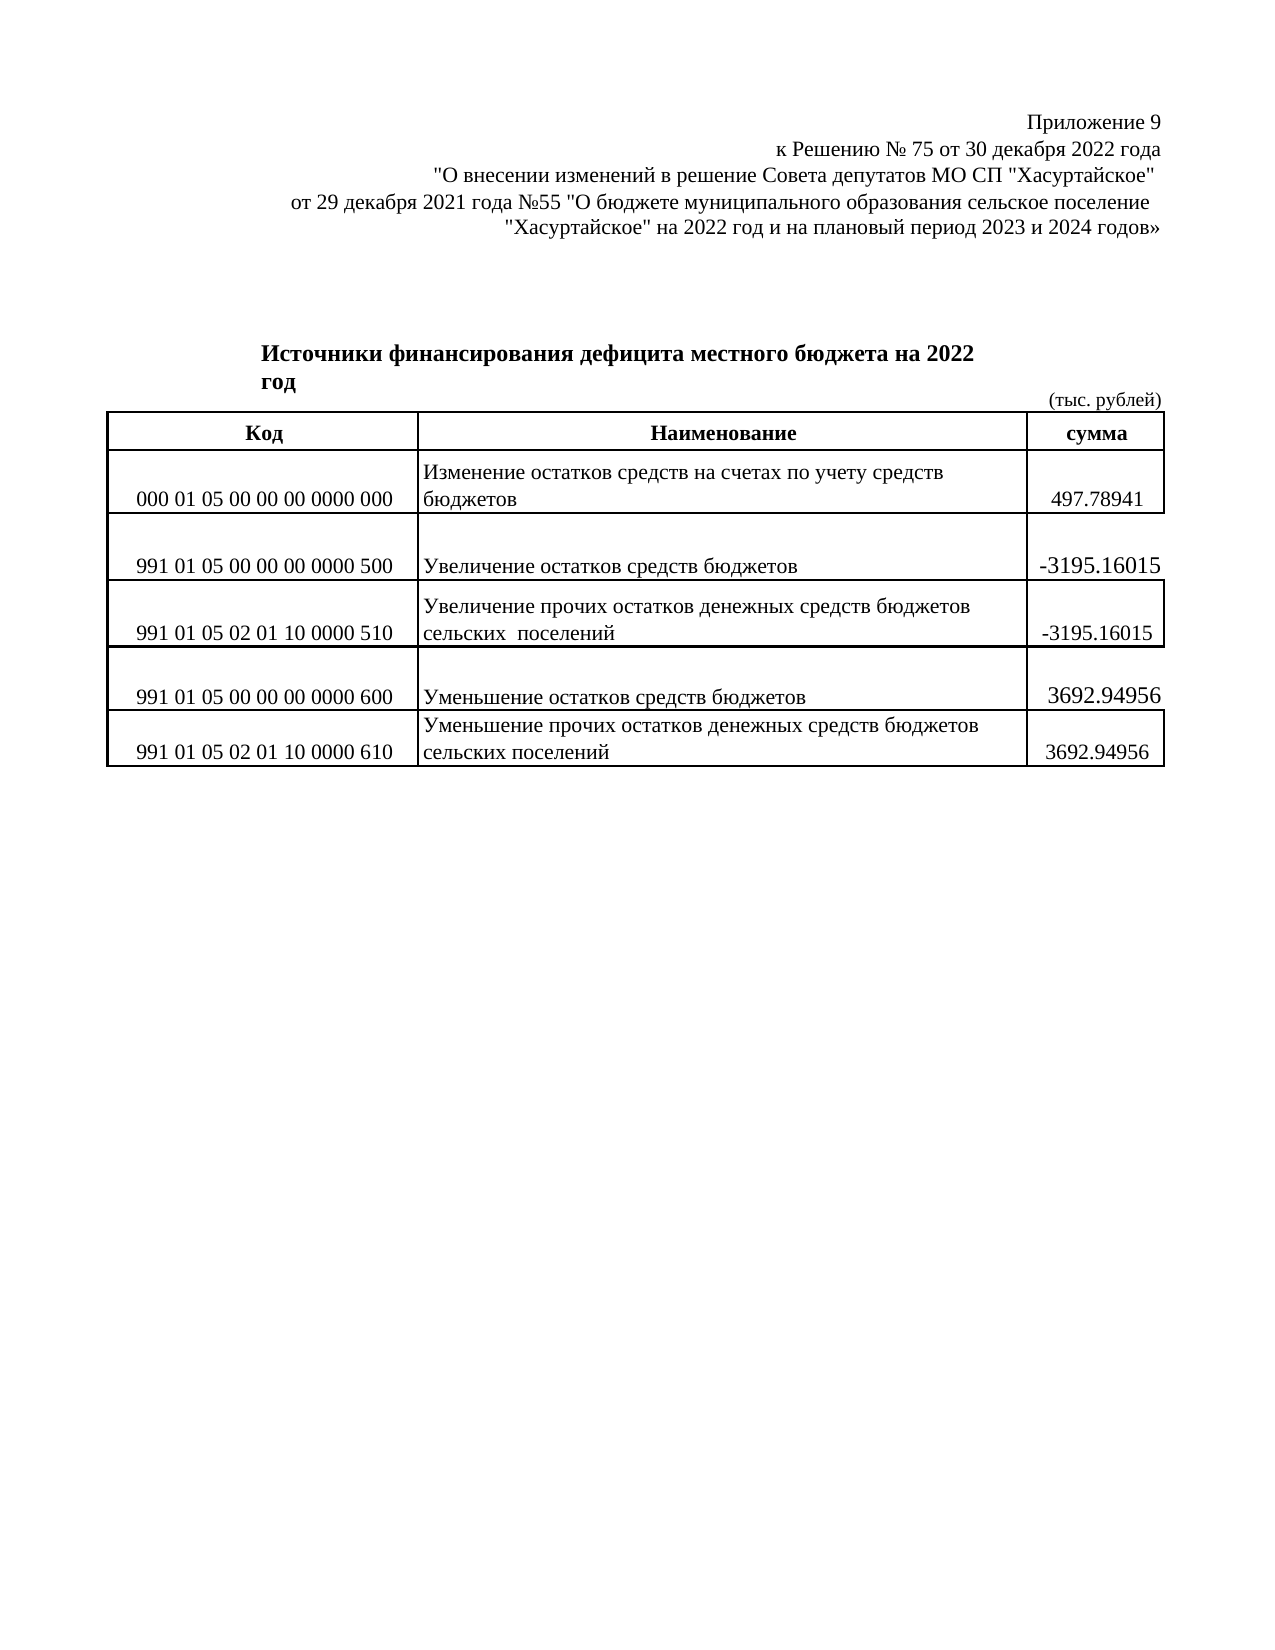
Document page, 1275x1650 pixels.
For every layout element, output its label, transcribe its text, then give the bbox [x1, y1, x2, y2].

table_cell 991 01 05 00 00 00 0000 600 [109, 648, 417, 709]
table_header Наименование [419, 413, 1026, 449]
table_header сумма [1028, 413, 1163, 449]
table_cell к Решению № 75 от 30 декабря 2022 года [270, 137, 1182, 163]
table_cell 991 01 05 02 01 10 0000 510 [109, 581, 417, 645]
table_header Код [109, 413, 417, 449]
table_cell 991 01 05 02 01 10 0000 610 [109, 711, 417, 765]
table_cell -3195.16015 [1028, 581, 1163, 645]
table_cell Изменение остатков средств на счетах по учету средств бюджетов [419, 451, 1026, 512]
table_cell от 29 декабря 2021 года №55 "О бюджете муниципального образования сельское поселение [270, 190, 1182, 216]
table_cell "Хасуртайское" на 2022 год и на плановый период 2023 и 2024 годов» [270, 216, 1182, 241]
table_cell -3195.16015 [1028, 514, 1164, 578]
subtitle Источники финансирования дефицита местного бюджета на 2022 год [261, 339, 1010, 394]
table_cell 000 01 05 00 00 00 0000 000 [109, 451, 417, 512]
table_cell Уменьшение остатков средств бюджетов [419, 648, 1026, 709]
text (тыс. рублей) [1049, 388, 1196, 411]
table_cell Увеличение остатков средств бюджетов [419, 514, 1026, 578]
table_cell Увеличение прочих остатков денежных средств бюджетов сельских поселений [419, 581, 1026, 645]
table_header Приложение 9 [270, 110, 1182, 137]
table_cell 3692.94956 [1028, 711, 1163, 765]
table_cell Уменьшение прочих остатков денежных средств бюджетов сельских поселений [419, 711, 1026, 765]
table_cell 497.78941 [1028, 451, 1163, 512]
table_cell 3692.94956 [1028, 648, 1164, 709]
table_cell "О внесении изменений в решение Совета депутатов МО СП "Хасуртайское" [270, 163, 1182, 190]
table_cell 991 01 05 00 00 00 0000 500 [109, 514, 417, 578]
